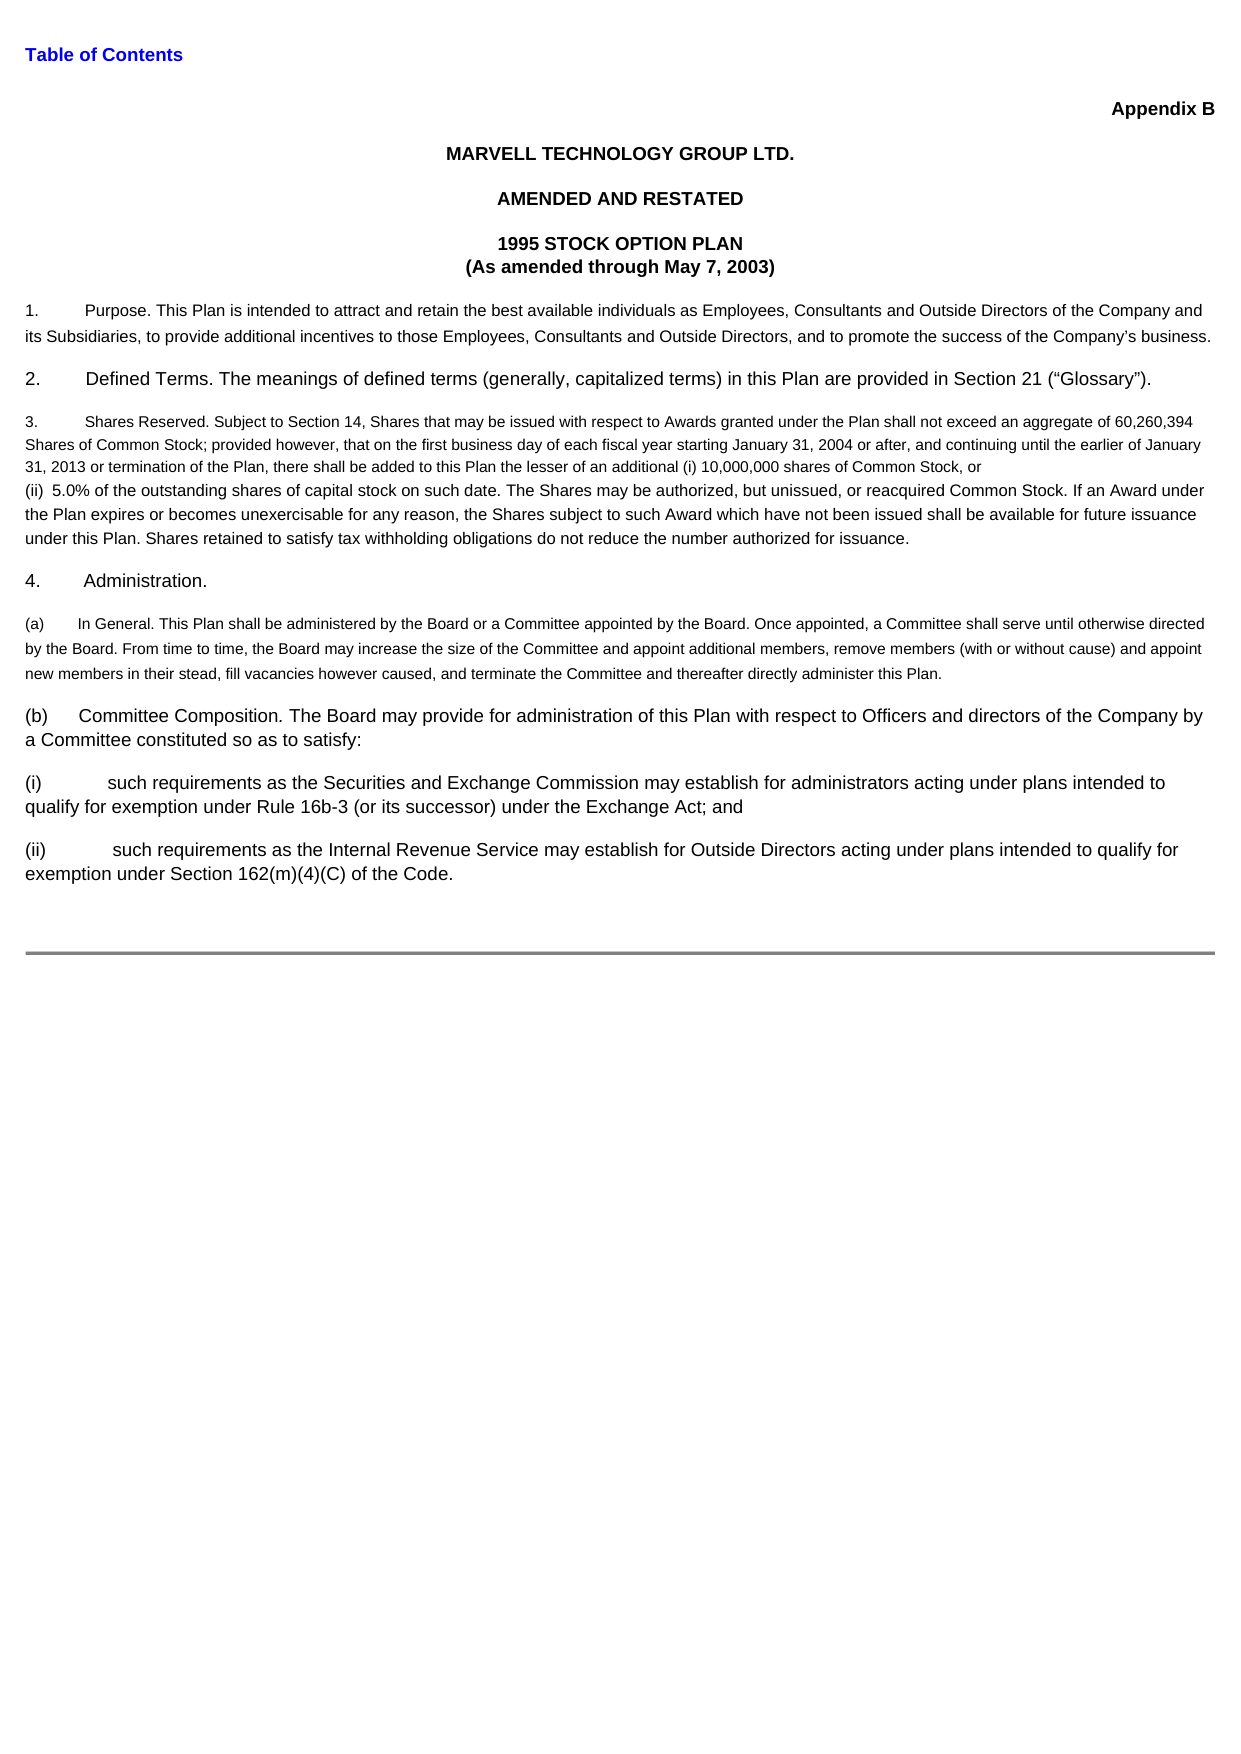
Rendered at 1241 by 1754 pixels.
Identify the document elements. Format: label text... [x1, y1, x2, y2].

list Shares Reserved. Subject to Section 14, Shares that may be issued with respect to Awards granted under the Plan shall not exceed an aggregate of 60,260,394 Shares of Common Stock; provided however, that on the first business day of each fiscal year starting January 31, 2004 or after, and continuing until the earlier of January 31, 2013 or termination of the Plan, there shall be added to this Plan the lesser of an additional (i) 10,000,000 shares of Common Stock, or [25, 413, 1215, 476]
picture [25, 951, 1215, 955]
list 5.0% of the outstanding shares of capital stock on such date. The Shares may be authorized, but unissued, or reacquired Common Stock. If an Award under the Plan expires or becomes unexercisable for any reason, the Shares subject to such Award which have not been issued shall be available for future issuance under this Plan. Shares retained to satisfy tax withholding obligations do not reduce the number authorized for issuance. [25, 481, 1215, 548]
list Purpose. This Plan is intended to attract and retain the best available individuals as Employees, Consultants and Outside Directors of the Company and its Subsidiaries, to provide additional incentives to those Employees, Consultants and Outside Directors, and to promote the success of the Company’s business. [25, 301, 1215, 346]
text Table of Contents [25, 44, 1215, 65]
text Appendix B [25, 97, 1215, 119]
text (As amended through May 7, 2003) [25, 256, 1215, 278]
list In General. This Plan shall be administered by the Board or a Committee appointed by the Board. Once appointed, a Committee shall serve until otherwise directed by the Board. From time to time, the Board may increase the size of the Committee and appoint additional members, remove members (with or without cause) and appoint new members in their stead, fill vacancies however caused, and terminate the Committee and thereafter directly administer this Plan. [25, 615, 1215, 683]
list such requirements as the Securities and Exchange Commission may establish for administrators acting under plans intended to qualify for exemption under Rule 16b-3 (or its successor) under the Exchange Act; and [25, 772, 1215, 817]
list Administration. [25, 570, 1215, 591]
text AMENDED AND RESTATED [25, 187, 1215, 209]
text 1995 STOCK OPTION PLAN [25, 232, 1215, 254]
list such requirements as the Internal Revenue Service may establish for Outside Directors acting under plans intended to qualify for exemption under Section 162(m)(4)(C) of the Code. [25, 839, 1215, 884]
list Defined Terms. The meanings of defined terms (generally, capitalized terms) in this Plan are provided in Section 21 (“Glossary”). [25, 368, 1215, 389]
text MARVELL TECHNOLOGY GROUP LTD. [25, 142, 1215, 164]
list Committee Composition. The Board may provide for administration of this Plan with respect to Officers and directors of the Company by a Committee constituted so as to satisfy: [25, 705, 1215, 750]
